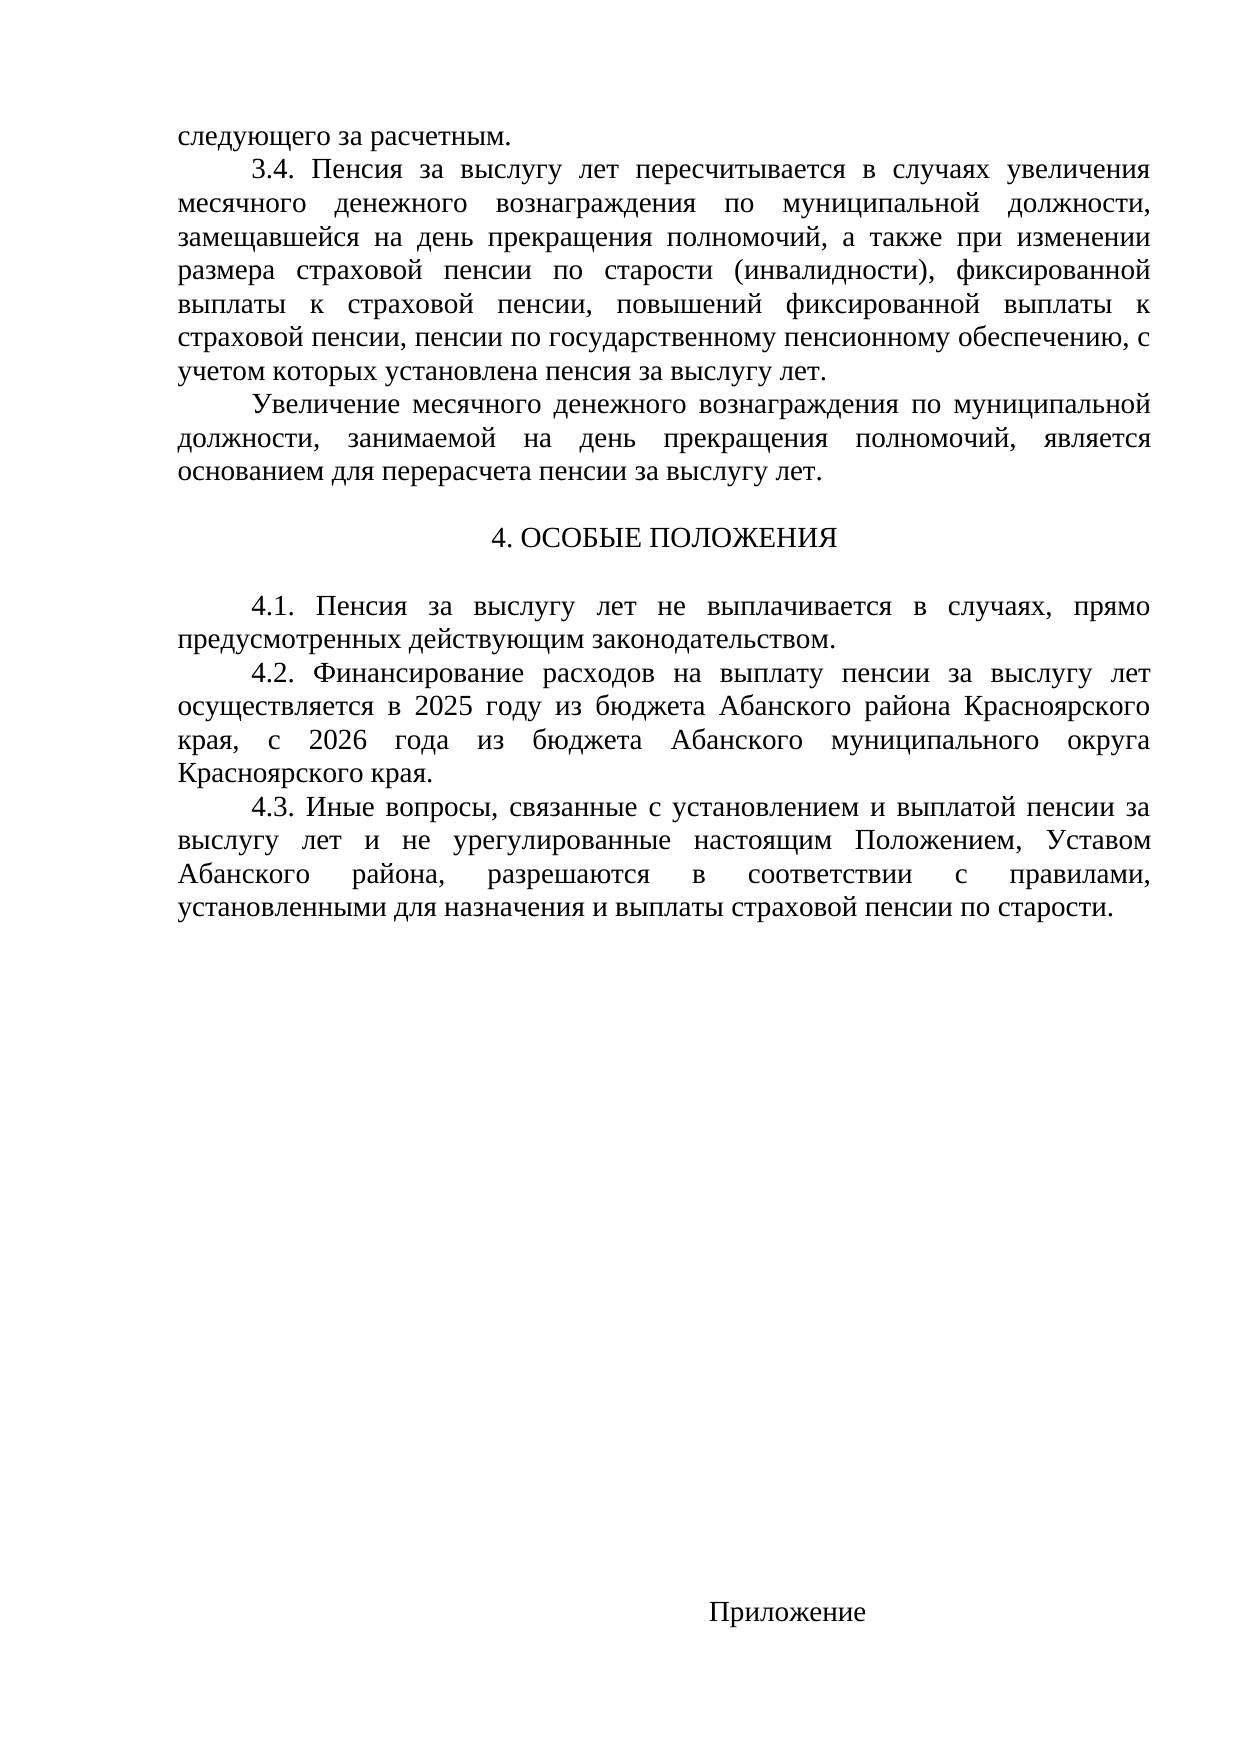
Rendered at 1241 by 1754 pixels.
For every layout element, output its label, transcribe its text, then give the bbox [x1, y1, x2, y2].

text Увеличение месячного денежного вознаграждения по муниципальной должности, занимаемой на день прекращения полномочий, является основанием для перерасчета пенсии за выслугу лет. [177, 386, 1152, 487]
text 3.4. Пенсия за выслугу лет пересчитывается в случаях увеличения месячного денежного вознаграждения по муниципальной должности, замещавшейся на день прекращения полномочий, а также при изменении размера страховой пенсии по старости (инвалидности), фиксированной выплаты к страховой пенсии, повышений фиксированной выплаты к страховой пенсии, пенсии по государственному пенсионному обеспечению, с учетом которых установлена пенсия за выслугу лет. [177, 152, 1152, 386]
text 4.1. Пенсия за выслугу лет не выплачивается в случаях, прямо предусмотренных действующим законодательством. [177, 588, 1152, 655]
title 4. ОСОБЫЕ ПОЛОЖЕНИЯ [177, 521, 1152, 554]
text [177, 118, 1152, 152]
text 4.3. Иные вопросы, связанные с установлением и выплатой пенсии за выслугу лет и не урегулированные настоящим Положением, Уставом Абанского района, разрешаются в соответствии с правилами, установленными для назначения и выплаты страховой пенсии по старости. [177, 789, 1152, 923]
text 4.2. Финансирование расходов на выплату пенсии за выслугу лет осуществляется в 2025 году из бюджета Абанского района Красноярского края, с 2026 года из бюджета Абанского муниципального округа Красноярского края. [177, 655, 1152, 789]
text Приложение [709, 1594, 1152, 1627]
